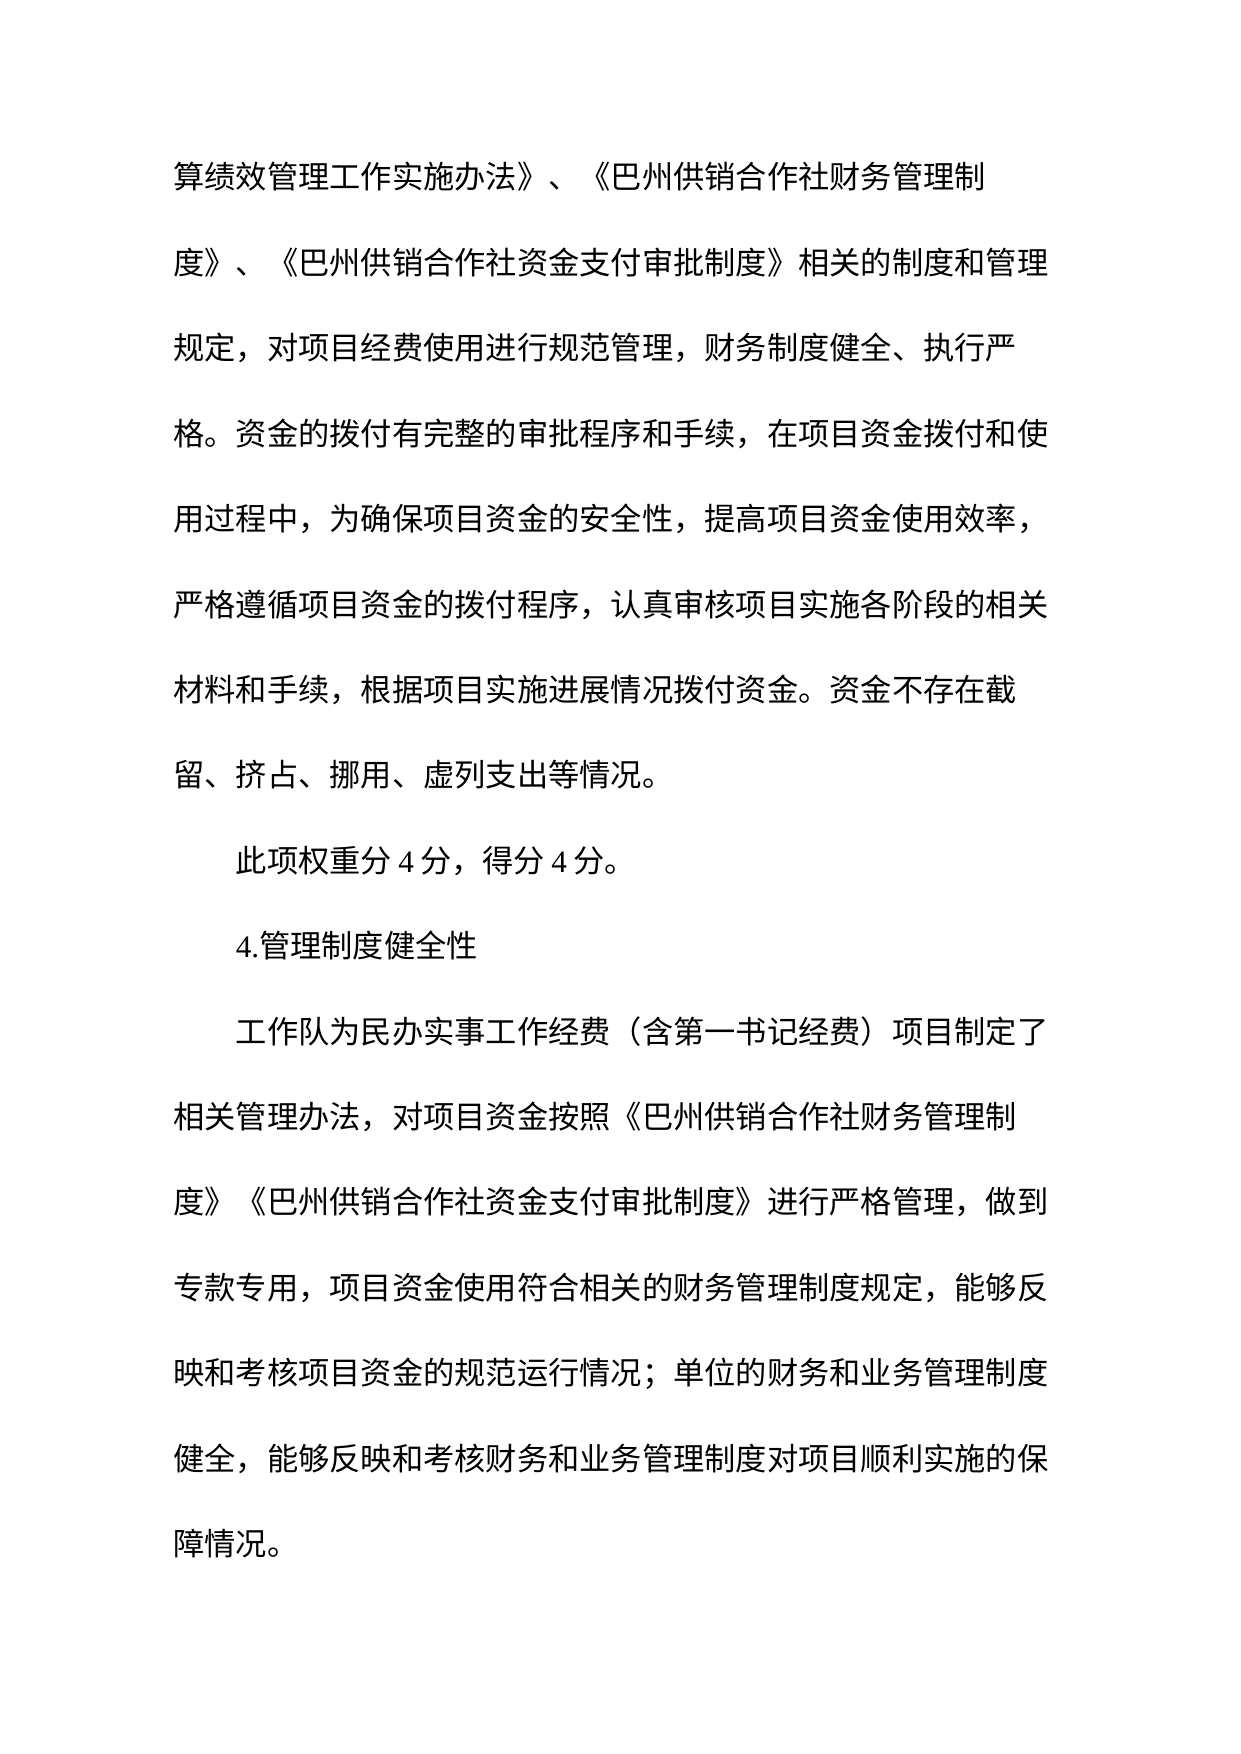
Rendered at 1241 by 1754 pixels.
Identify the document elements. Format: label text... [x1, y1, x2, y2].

text 此项权重分4分，得分4分。 [173, 816, 1076, 901]
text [173, 132, 1076, 816]
text 4.管理制度健全性 [173, 901, 1076, 987]
text 工作队为民办实事工作经费（含第一书记经费）项目制定了相关管理办法，对项目资金按照《巴州供销合作社财务管理制度》《巴州供销合作社资金支付审批制度》进行严格管理，做到专款专用，项目资金使用符合相关的财务管理制度规定，能够反映和考核项目资金的规范运行情况；单位的财务和业务管理制度健全，能够反映和考核财务和业务管理制度对项目顺利实施的保障情况。 [173, 987, 1076, 1584]
